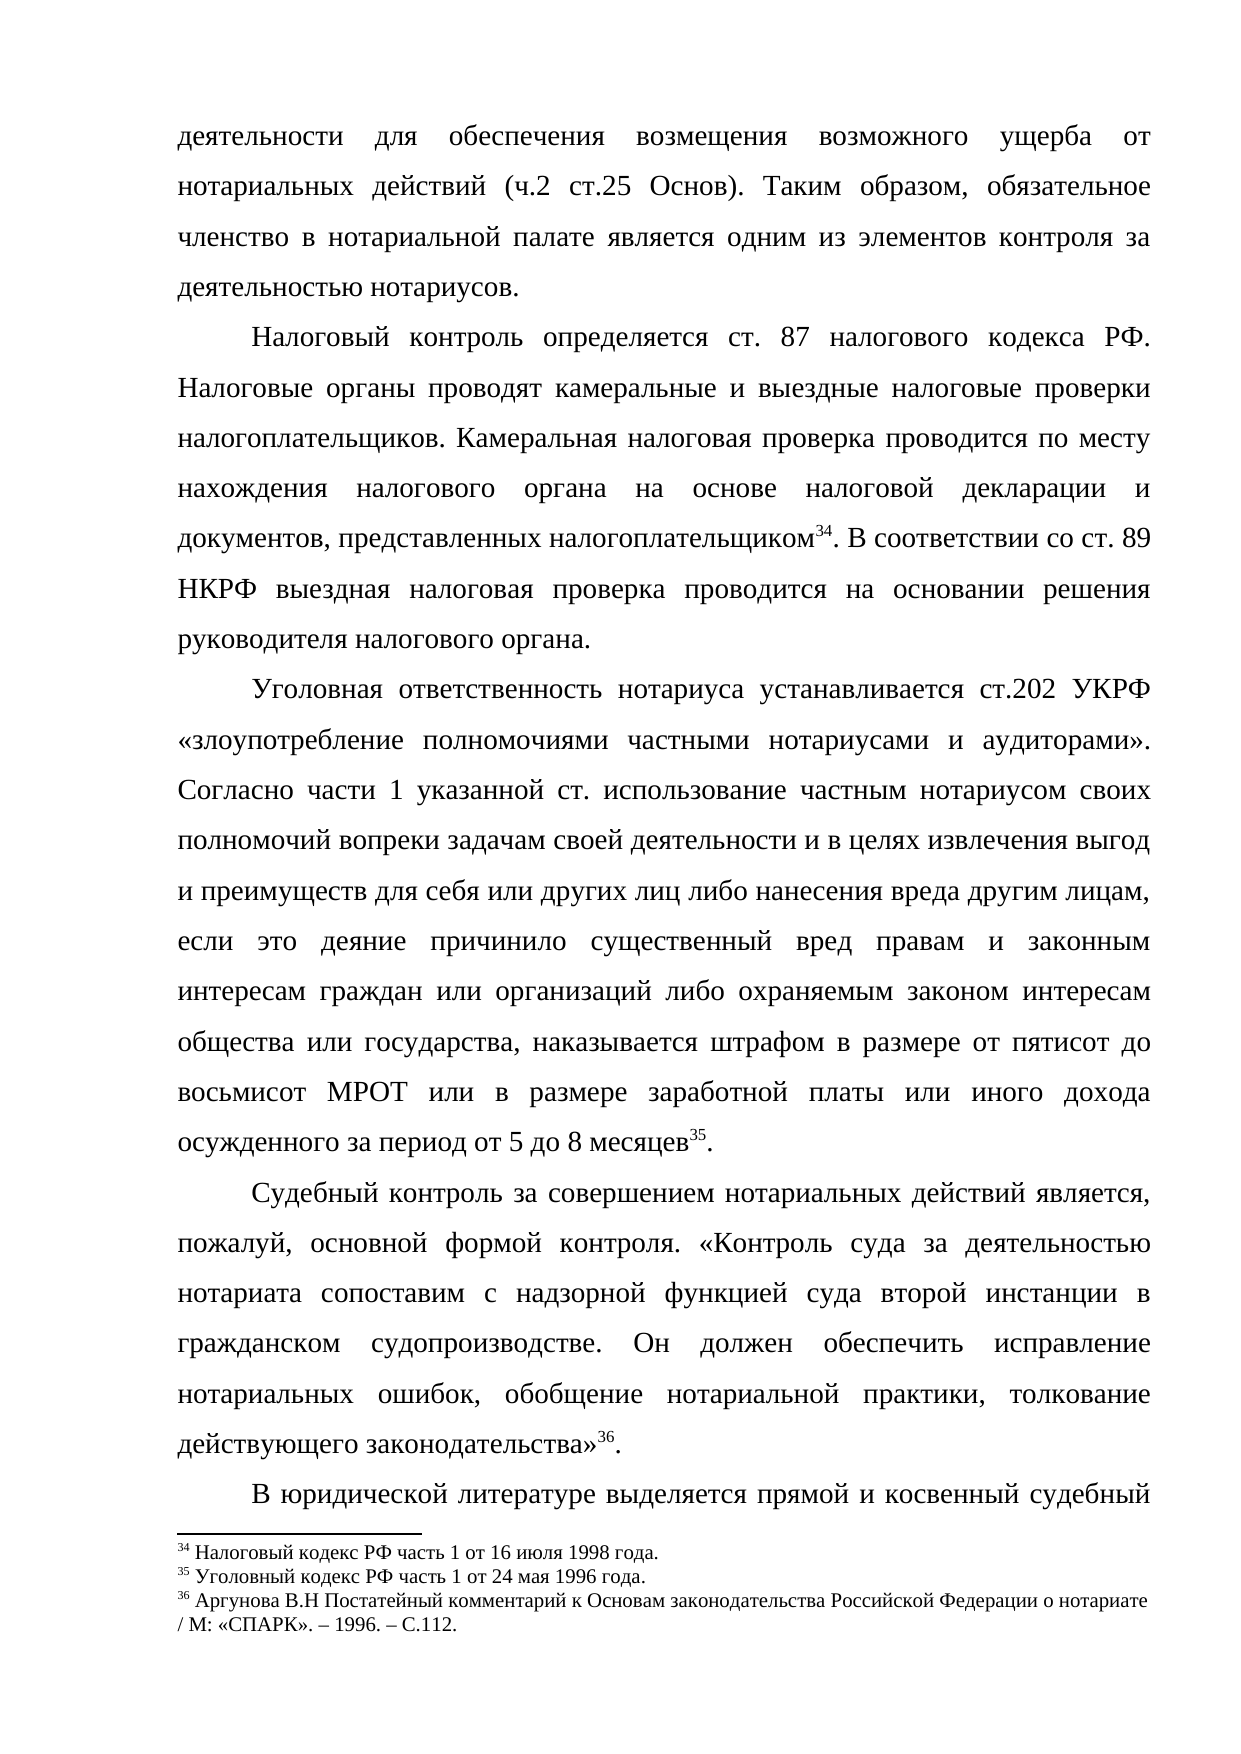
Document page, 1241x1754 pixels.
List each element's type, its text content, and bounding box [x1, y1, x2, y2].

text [177, 118, 1152, 303]
text Уголовная ответственность нотариуса устанавливается ст.202 УКРФ «злоупотребление полномочиями частными нотариусами и аудиторами». Согласно части 1 указанной ст. использование частным нотариусом своих полномочий вопреки задачам своей деятельности и в целях извлечения выгод и преимуществ для себя или других лиц либо нанесения вреда другим лицам, если это деяние причинило существенный вред правам и законным интересам граждан или организаций либо охраняемым законом интересам общества или государства, наказывается штрафом в размере от пятисот до восьмисот МРОТ или в размере заработной платы или иного дохода осужденного за период от 5 до 8 месяцев. [177, 672, 1152, 1158]
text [177, 1477, 1152, 1510]
text Налоговый контроль определяется ст. 87 налогового кодекса РФ. Налоговые органы проводят камеральные и выездные налоговые проверки налогоплательщиков. Камеральная налоговая проверка проводится по месту нахождения налогового органа на основе налоговой декларации и документов, представленных налогоплательщиком. В соответствии со ст. 89 НКРФ выездная налоговая проверка проводится на основании решения руководителя налогового органа. [177, 319, 1152, 655]
text Судебный контроль за совершением нотариальных действий является, пожалуй, основной формой контроля. «Контроль суда за деятельностью нотариата сопоставим с надзорной функцией суда второй инстанции в гражданском судопроизводстве. Он должен обеспечить исправление нотариальных ошибок, обобщение нотариальной практики, толкование действующего законодательства». [177, 1175, 1152, 1460]
